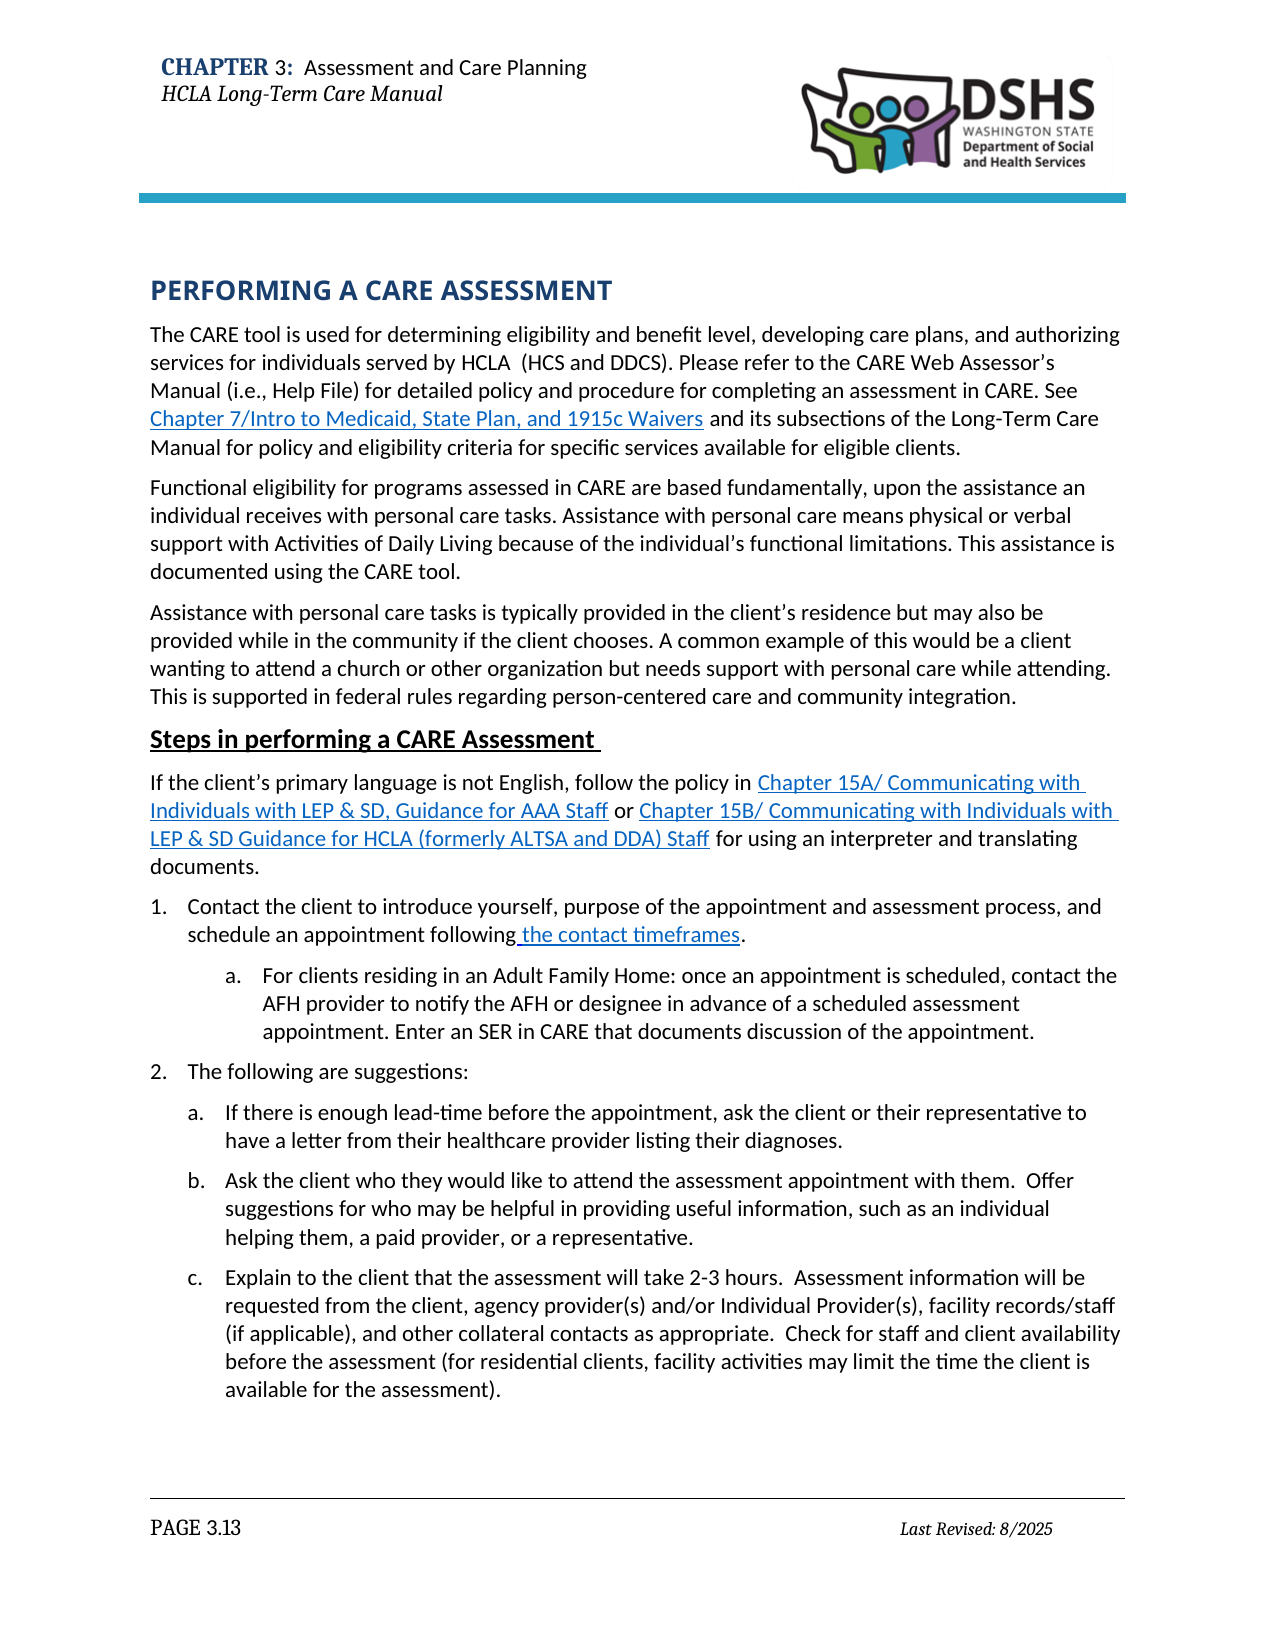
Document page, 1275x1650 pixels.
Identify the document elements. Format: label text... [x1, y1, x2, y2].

text Functional eligibility for programs assessed in CARE are based fundamentally, upon the assistance an individual receives with personal care tasks. Assistance with personal care means physical or verbal support with Activities of Daily Living because of the individual’s functional limitations. This assistance is documented using the CARE tool. [150, 473, 1125, 585]
text The CARE tool is used for determining eligibility and benefit level, developing care plans, and authorizing services for individuals served by HCLA (HCS and DDCS). Please refer to the CARE Web Assessor’s Manual (i.e., Help File) for detailed policy and procedure for completing an assessment in CARE. See Chapter 7/Intro to Medicaid, State Plan, and 1915c Waivers and its subsections of the Long-Term Care Manual for policy and eligibility criteria for specific services available for eligible clients. [150, 321, 1125, 461]
subtitle Performing a CARE Assessment [150, 271, 1125, 308]
text If the client’s primary language is not English, follow the policy in Chapter 15A/ Communicating with Individuals with LEP & SD, Guidance for AAA Staff or Chapter 15B/ Communicating with Individuals with LEP & SD Guidance for HCLA (formerly ALTSA and DDA) Staff for using an interpreter and translating documents. [150, 768, 1125, 880]
list For clients residing in an Adult Family Home: once an appointment is scheduled, contact the AFH provider to notify the AFH or designee in advance of a scheduled assessment appointment. Enter an SER in CARE that documents discussion of the appointment. [225, 961, 1125, 1045]
list Explain to the client that the assessment will take 2-3 hours. Assessment information will be requested from the client, agency provider(s) and/or Individual Provider(s), facility records/staff (if applicable), and other collateral contacts as appropriate. Check for staff and client availability before the assessment (for residential clients, facility activities may limit the time the client is available for the assessment). [187, 1263, 1125, 1403]
list If there is enough lead-time before the appointment, ask the client or their representative to have a letter from their healthcare provider listing their diagnoses. [187, 1098, 1125, 1154]
list Contact the client to introduce yourself, purpose of the appointment and assessment process, and schedule an appointment following the contact timeframes. [150, 892, 1125, 948]
list Ask the client who they would like to attend the assessment appointment with them. Offer suggestions for who may be helpful in providing useful information, such as an individual helping them, a paid provider, or a representative. [187, 1167, 1125, 1251]
text Assistance with personal care tasks is typically provided in the client’s residence but may also be provided while in the community if the client chooses. A common example of this would be a client wanting to attend a church or other organization but needs support with personal care while attending. This is supported in federal rules regarding person-centered care and community integration. [150, 598, 1125, 710]
list The following are suggestions: [150, 1057, 1125, 1086]
picture [791, 52, 1115, 189]
subtitle Steps in performing a CARE Assessment [150, 722, 1125, 755]
